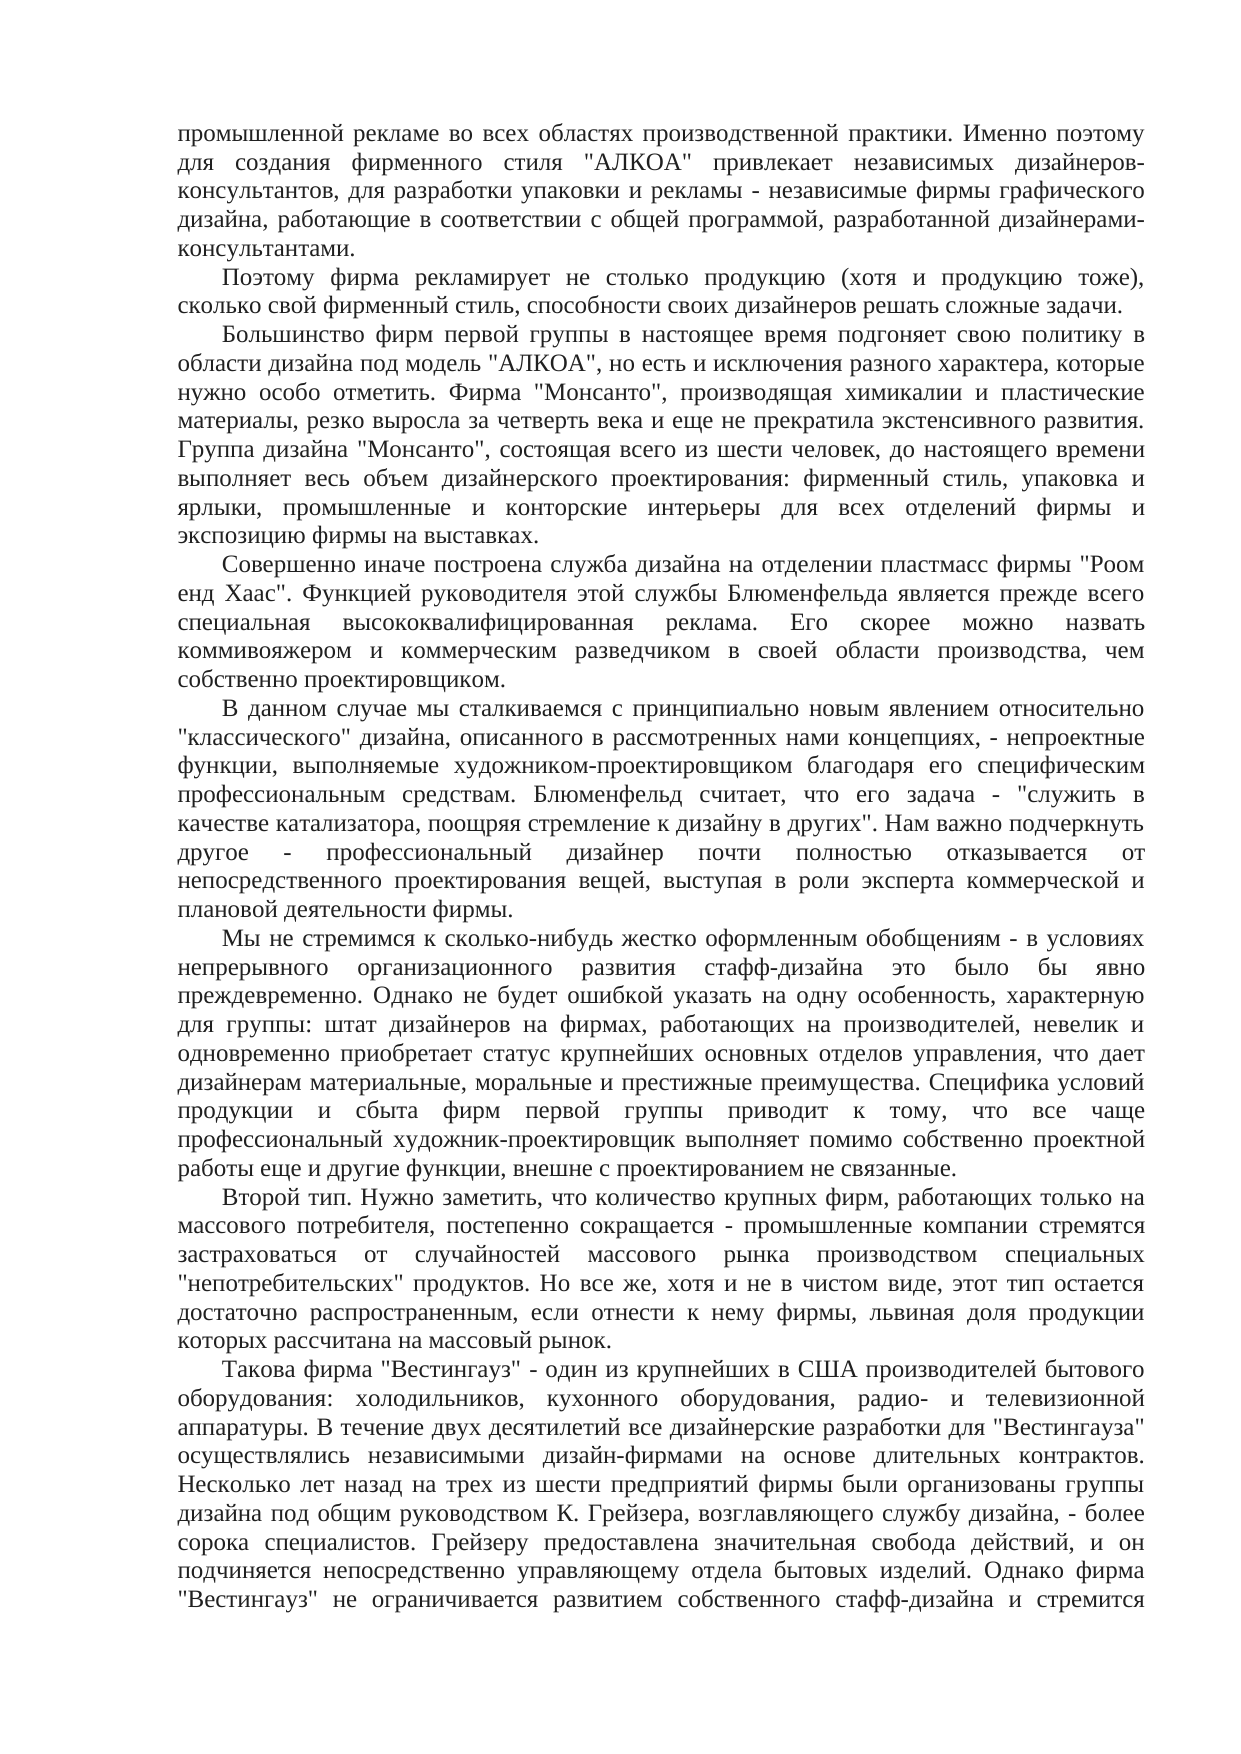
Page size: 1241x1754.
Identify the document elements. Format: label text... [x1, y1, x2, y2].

text Поэтому фирма рекламирует не столько продукцию (хотя и продукцию тоже), сколько свой фирменный стиль, способности своих дизайнеров решать сложные задачи. [177, 262, 1146, 319]
text Мы не стремимся к сколько-нибудь жестко оформленным обобщениям - в условиях непрерывного организационного развития стафф-дизайна это было бы явно преждевременно. Однако не будет ошибкой указать на одну особенность, характерную для группы: штат дизайнеров на фирмах, работающих на производителей, невелик и одновременно приобретает статус крупнейших основных отделов управления, что дает дизайнерам материальные, моральные и престижные преимущества. Специфика условий продукции и сбыта фирм первой группы приводит к тому, что все чаще профессиональный художник-проектировщик выполняет помимо собственно проектной работы еще и другие функции, внешне с проектированием не связанные. [177, 923, 1146, 1182]
text Большинство фирм первой группы в настоящее время подгоняет свою политику в области дизайна под модель "АЛКОА", но есть и исключения разного характера, которые нужно особо отметить. Фирма "Монсанто", производящая химикалии и пластические материалы, резко выросла за четверть века и еще не прекратила экстенсивного развития. Группа дизайна "Монсанто", состоящая всего из шести человек, до настоящего времени выполняет весь объем дизайнерского проектирования: фирменный стиль, упаковка и ярлыки, промышленные и конторские интерьеры для всех отделений фирмы и экспозицию фирмы на выставках. [177, 319, 1146, 549]
text Совершенно иначе построена служба дизайна на отделении пластмасс фирмы "Роом енд Хаас". Функцией руководителя этой службы Блюменфельда является прежде всего специальная высококвалифицированная реклама. Его скорее можно назвать коммивояжером и коммерческим разведчиком в своей области производства, чем собственно проектировщиком. [177, 549, 1146, 693]
text В данном случае мы сталкиваемся с принципиально новым явлением относительно "классического" дизайна, описанного в рассмотренных нами концепциях, - непроектные функции, выполняемые художником-проектировщиком благодаря его специфическим профессиональным средствам. Блюменфельд считает, что его задача - "служить в качестве катализатора, поощряя стремление к дизайну в других". Нам важно подчеркнуть другое - профессиональный дизайнер почти полностью отказывается от непосредственного проектирования вещей, выступая в роли эксперта коммерческой и плановой деятельности фирмы. [177, 693, 1146, 923]
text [177, 1354, 1146, 1613]
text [177, 118, 1146, 262]
text Второй тип. Нужно заметить, что количество крупных фирм, работающих только на массового потребителя, постепенно сокращается - промышленные компании стремятся застраховаться от случайностей массового рынка производством специальных "непотребительских" продуктов. Но все же, хотя и не в чистом виде, этот тип остается достаточно распространенным, если отнести к нему фирмы, львиная доля продукции которых рассчитана на массовый рынок. [177, 1182, 1146, 1354]
